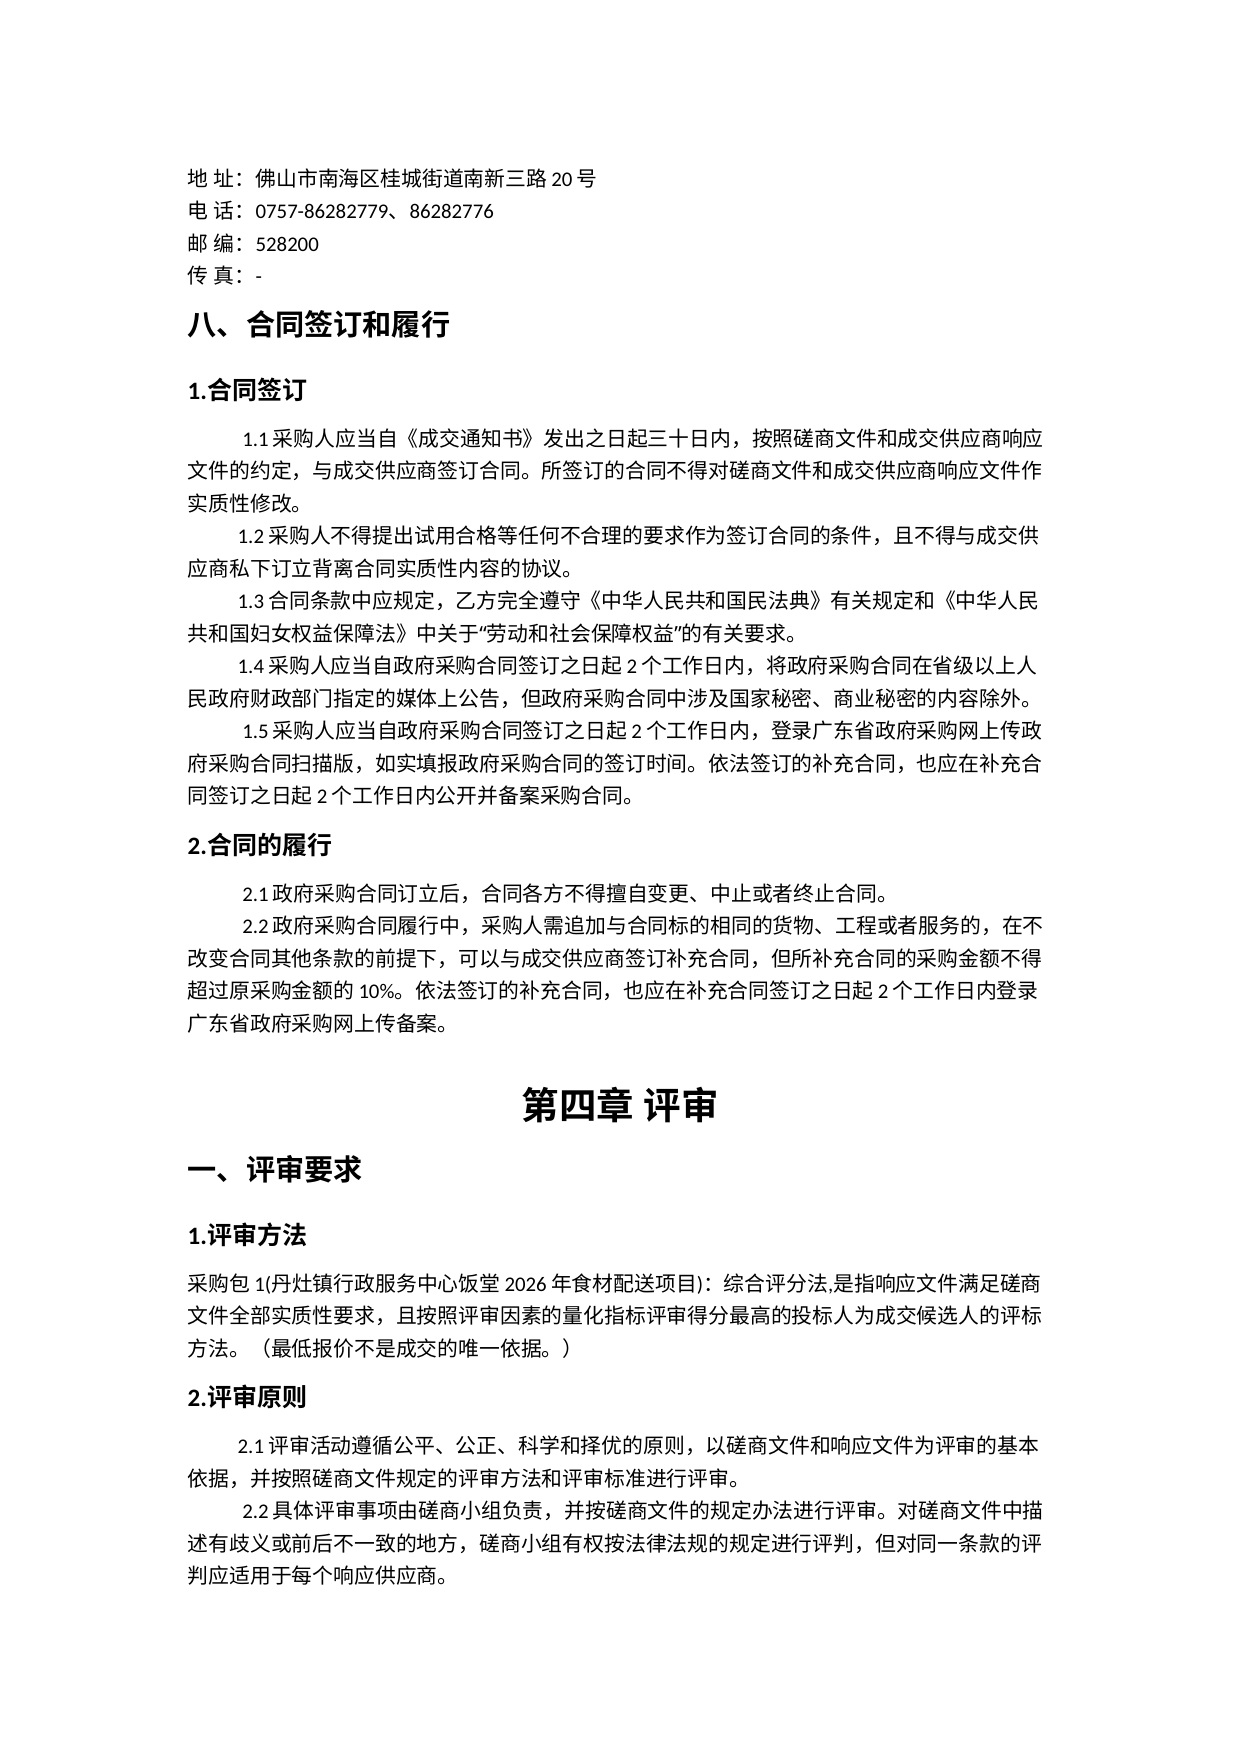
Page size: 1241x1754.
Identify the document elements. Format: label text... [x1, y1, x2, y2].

text 一、评审要求 [187, 1137, 1053, 1202]
text 地 址：佛山市南海区桂城街道南新三路20号 [187, 162, 1053, 194]
text 采购包1(丹灶镇行政服务中心饭堂2026年食材配送项目)：综合评分法,是指响应文件满足磋商文件全部实质性要求，且按照评审因素的量化指标评审得分最高的投标人为成交候选人的评标方法。（最低报价不是成交的唯一依据。） [187, 1267, 1053, 1364]
text 电 话：0757-86282779、86282776 [187, 194, 1053, 227]
text 1.3合同条款中应规定，乙方完全遵守《中华人民共和国民法典》有关规定和《中华人民共和国妇女权益保障法》中关于“劳动和社会保障权益”的有关要求。 [187, 584, 1053, 649]
text 1.5采购人应当自政府采购合同签订之日起2个工作日内，登录广东省政府采购网上传政府采购合同扫描版，如实填报政府采购合同的签订时间。依法签订的补充合同，也应在补充合同签订之日起2个工作日内公开并备案采购合同。 [187, 714, 1053, 812]
text 2.评审原则 [187, 1364, 1053, 1429]
text 八、合同签订和履行 [187, 292, 1053, 357]
text 2.1政府采购合同订立后，合同各方不得擅自变更、中止或者终止合同。 [187, 877, 1053, 909]
text 邮 编：528200 [187, 227, 1053, 259]
text 1.4采购人应当自政府采购合同签订之日起2个工作日内，将政府采购合同在省级以上人民政府财政部门指定的媒体上公告，但政府采购合同中涉及国家秘密、商业秘密的内容除外。 [187, 649, 1053, 714]
text 2.2具体评审事项由磋商小组负责，并按磋商文件的规定办法进行评审。对磋商文件中描述有歧义或前后不一致的地方，磋商小组有权按法律法规的规定进行评判，但对同一条款的评判应适用于每个响应供应商。 [187, 1494, 1053, 1592]
text 1.合同签订 [187, 357, 1053, 422]
text 2.合同的履行 [187, 812, 1053, 877]
text 2.1评审活动遵循公平、公正、科学和择优的原则，以磋商文件和响应文件为评审的基本依据，并按照磋商文件规定的评审方法和评审标准进行评审。 [187, 1429, 1053, 1494]
text 1.2采购人不得提出试用合格等任何不合理的要求作为签订合同的条件，且不得与成交供应商私下订立背离合同实质性内容的协议。 [187, 519, 1053, 584]
text 传 真：- [187, 259, 1053, 292]
text 1.评审方法 [187, 1202, 1053, 1267]
text 1.1采购人应当自《成交通知书》发出之日起三十日内，按照磋商文件和成交供应商响应文件的约定，与成交供应商签订合同。所签订的合同不得对磋商文件和成交供应商响应文件作实质性修改。 [187, 422, 1053, 519]
text 第四章 评审 [187, 1072, 1053, 1137]
text 2.2政府采购合同履行中，采购人需追加与合同标的相同的货物、工程或者服务的，在不改变合同其他条款的前提下，可以与成交供应商签订补充合同，但所补充合同的采购金额不得超过原采购金额的10%。依法签订的补充合同，也应在补充合同签订之日起2个工作日内登录广东省政府采购网上传备案。 [187, 909, 1053, 1039]
